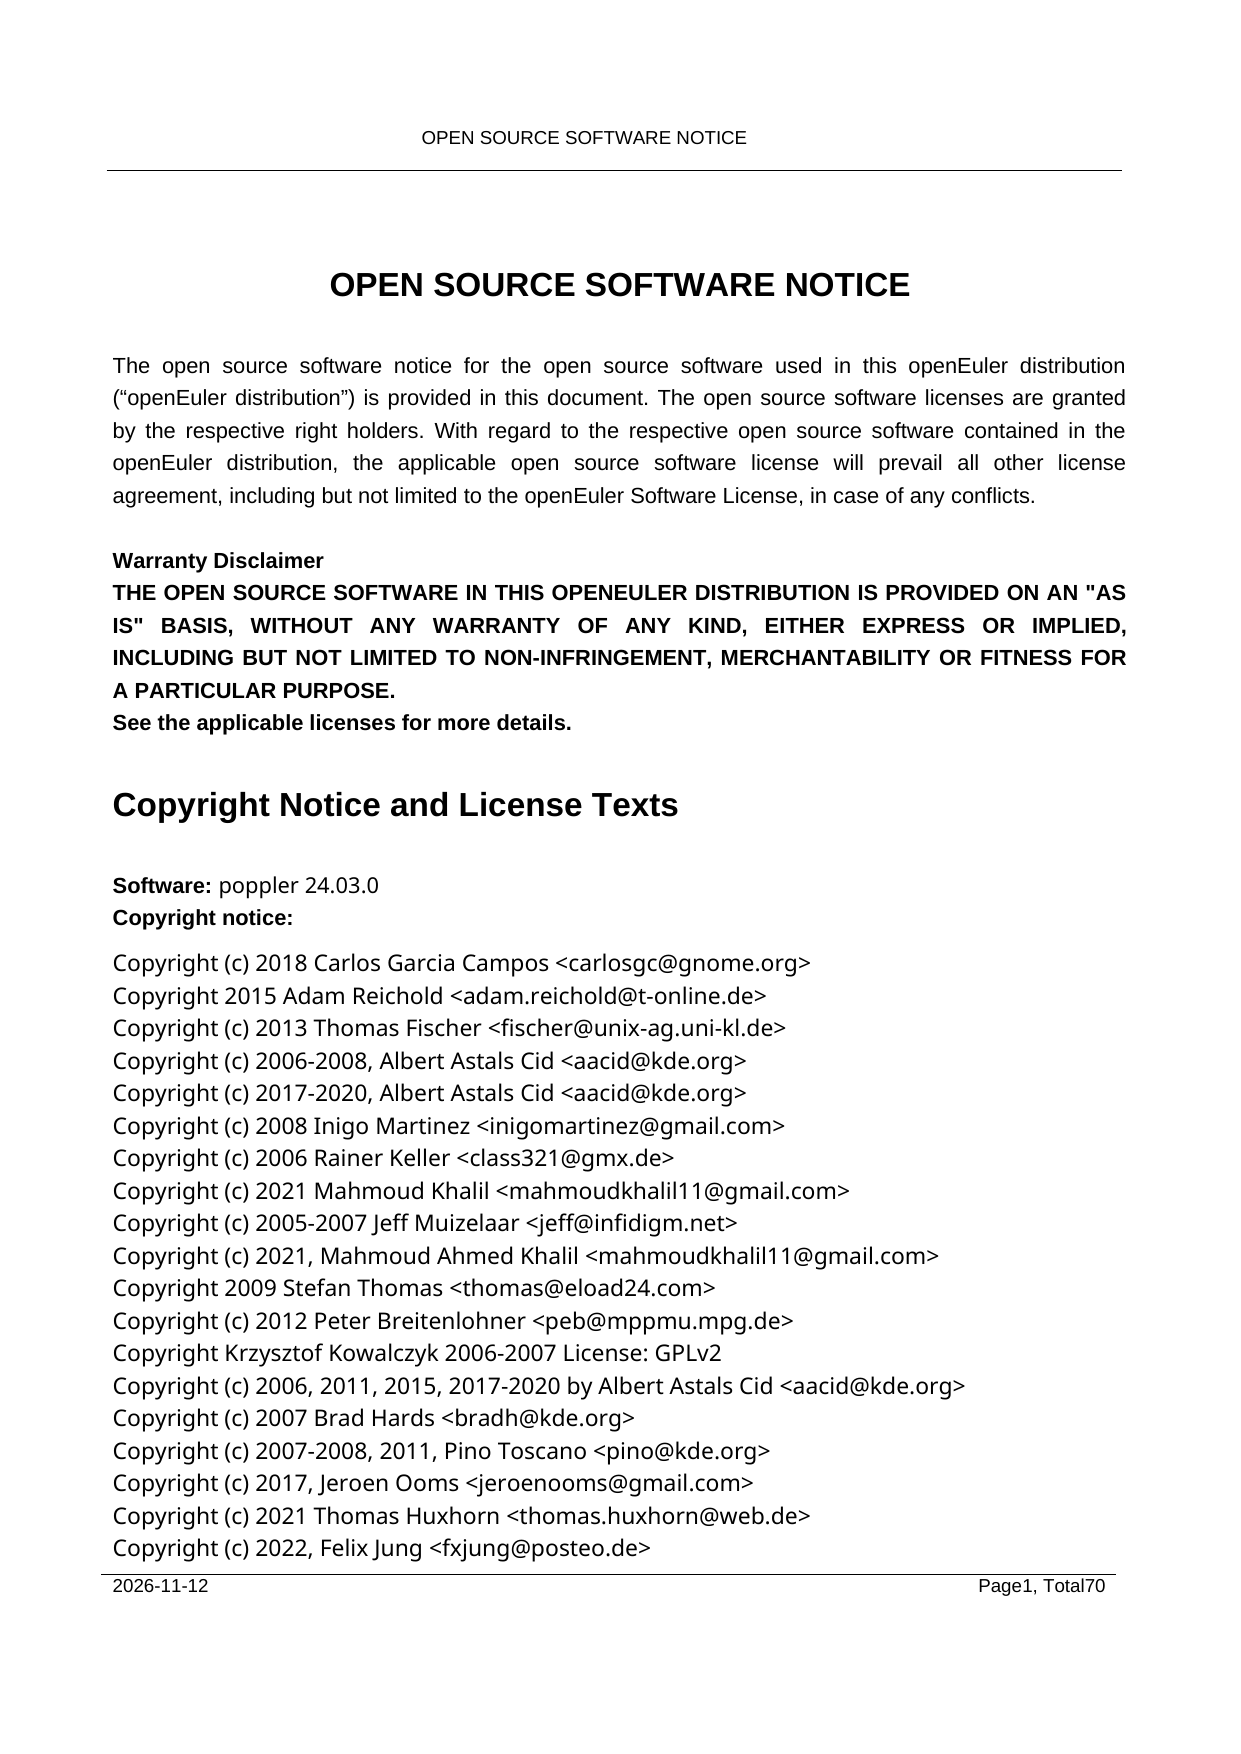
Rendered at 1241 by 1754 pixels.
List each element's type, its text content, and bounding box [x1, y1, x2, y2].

text Copyright Notice and License Texts [112, 771, 1128, 836]
text The open source software notice for the open source software used in this openEuler distribution (“openEuler distribution”) is provided in this document. The open source software licenses are granted by the respective right holders. With regard to the respective open source software contained in the openEuler distribution, the applicable open source software license will prevail all other license agreement, including but not limited to the openEuler Software License, in case of any conflicts. [112, 349, 1128, 511]
title Software: poppler 24.03.0 [112, 869, 1128, 901]
text Copyright notice: [112, 901, 1128, 934]
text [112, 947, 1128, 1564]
text OPEN SOURCE SOFTWARE NOTICE [112, 251, 1128, 316]
text THE OPEN SOURCE SOFTWARE IN THIS OPENEULER DISTRIBUTION IS PROVIDED ON AN "AS IS" BASIS, WITHOUT ANY WARRANTY OF ANY KIND, EITHER EXPRESS OR IMPLIED, INCLUDING BUT NOT LIMITED TO NON-INFRINGEMENT, MERCHANTABILITY OR FITNESS FOR A PARTICULAR PURPOSE. See the applicable licenses for more details. [112, 576, 1128, 739]
text Warranty Disclaimer [112, 544, 1128, 576]
